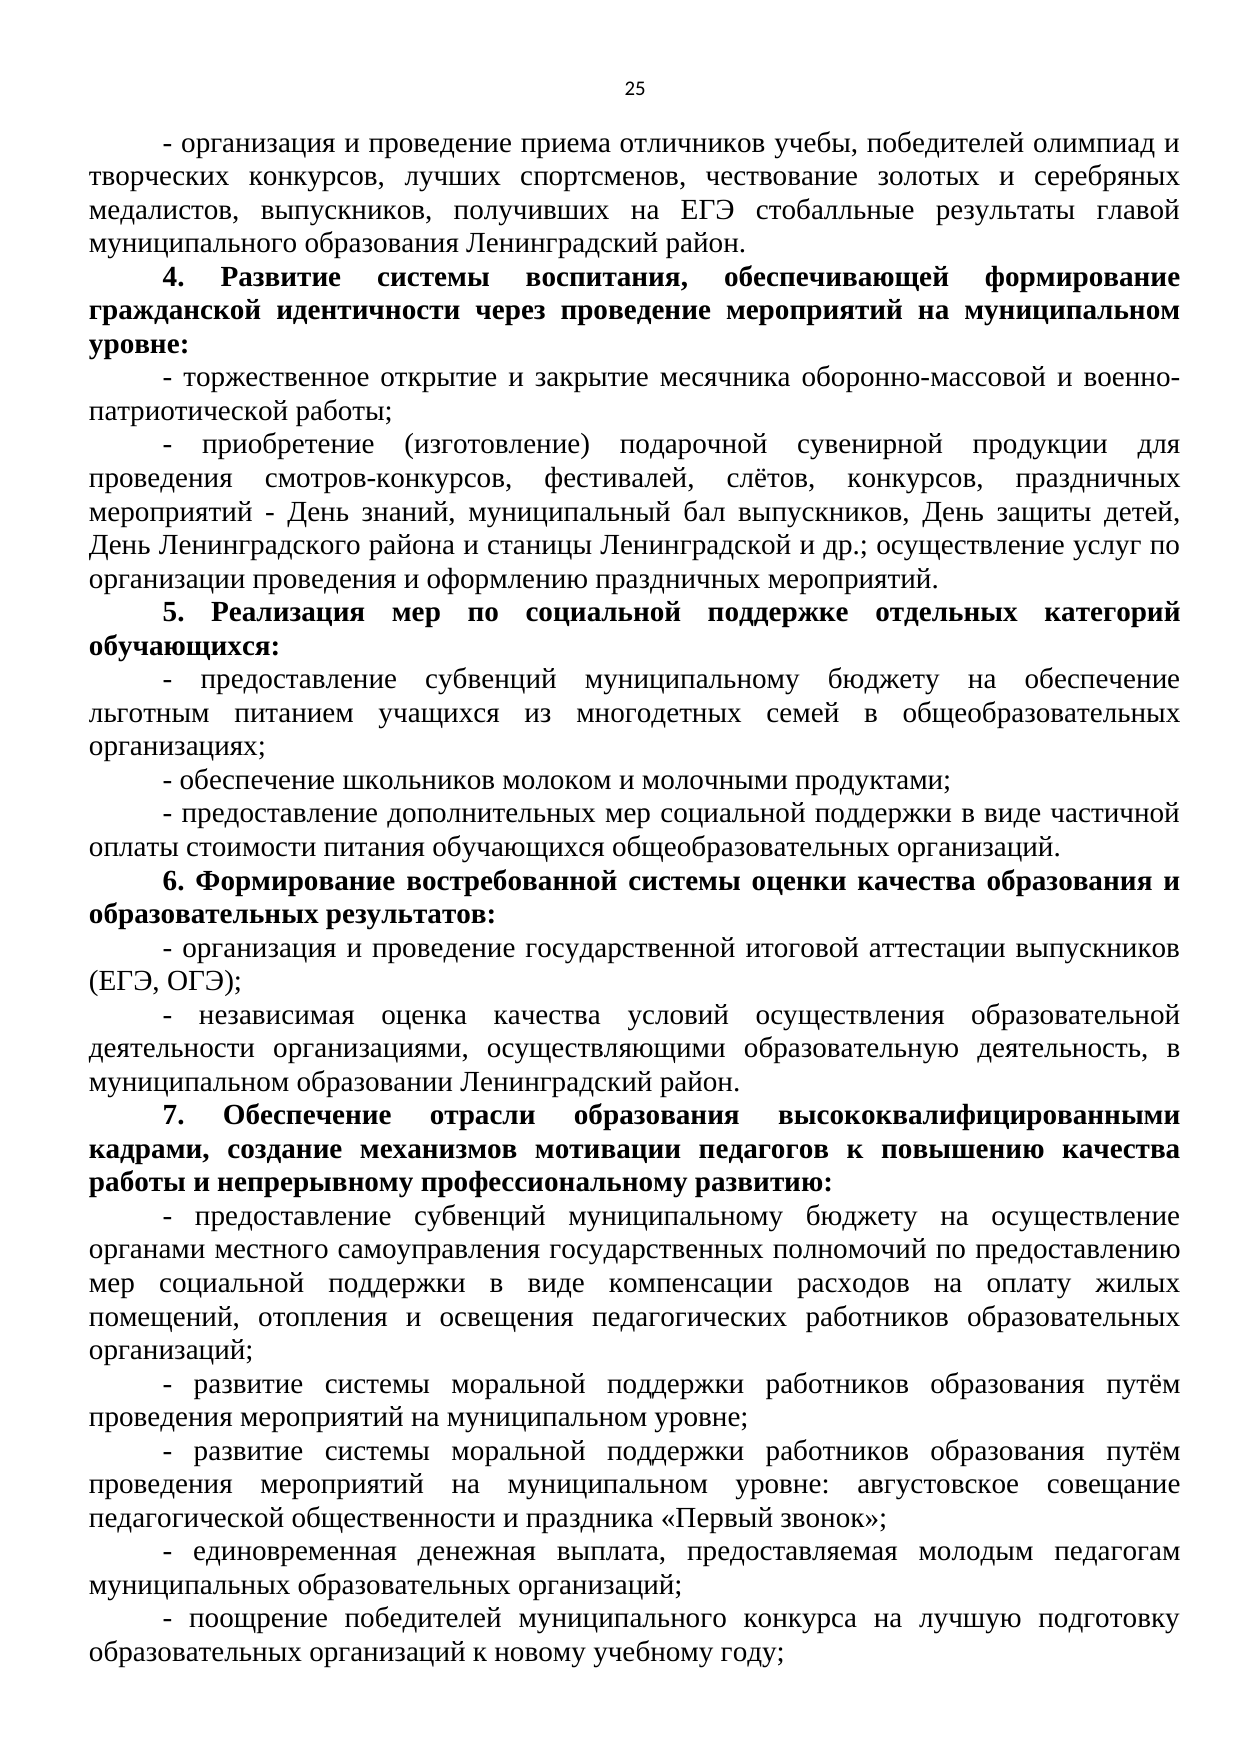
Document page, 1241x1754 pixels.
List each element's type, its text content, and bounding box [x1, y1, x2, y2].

text - обеспечение школьников молоком и молочными продуктами; [89, 762, 1181, 796]
text 7. Обеспечение отрасли образования высококвалифицированными кадрами, создание механизмов мотивации педагогов к повышению качества работы и непрерывному профессиональному развитию: [89, 1097, 1181, 1198]
text - развитие системы моральной поддержки работников образования путём проведения мероприятий на муниципальном уровне; [89, 1366, 1181, 1433]
text 4. Развитие системы воспитания, обеспечивающей формирование гражданской идентичности через проведение мероприятий на муниципальном уровне: [89, 259, 1181, 359]
text - независимая оценка качества условий осуществления образовательной деятельности организациями, осуществляющими образовательную деятельность, в муниципальном образовании Ленинградский район. [89, 997, 1181, 1097]
text - торжественное открытие и закрытие месячника оборонно-массовой и военно-патриотической работы; [89, 359, 1181, 427]
text - развитие системы моральной поддержки работников образования путём проведения мероприятий на муниципальном уровне: августовское совещание педагогической общественности и праздника «Первый звонок»; [89, 1433, 1181, 1533]
text 6. Формирование востребованной системы оценки качества образования и образовательных результатов: [89, 863, 1181, 930]
text - единовременная денежная выплата, предоставляемая молодым педагогам муниципальных образовательных организаций; [89, 1533, 1181, 1601]
text 5. Реализация мер по социальной поддержке отдельных категорий обучающихся: [89, 594, 1181, 661]
text - поощрение победителей муниципального конкурса на лучшую подготовку образовательных организаций к новому учебному году; [89, 1601, 1181, 1668]
text - предоставление субвенций муниципальному бюджету на обеспечение льготным питанием учащихся из многодетных семей в общеобразовательных организациях; [89, 661, 1181, 762]
text - предоставление субвенций муниципальному бюджету на осуществление органами местного самоуправления государственных полномочий по предоставлению мер социальной поддержки в виде компенсации расходов на оплату жилых помещений, отопления и освещения педагогических работников образовательных организаций; [89, 1198, 1181, 1366]
text - организация и проведение приема отличников учебы, победителей олимпиад и творческих конкурсов, лучших спортсменов, чествование золотых и серебряных медалистов, выпускников, получивших на ЕГЭ стобалльные результаты главой муниципального образования Ленинградский район. [89, 125, 1181, 259]
text - приобретение (изготовление) подарочной сувенирной продукции для проведения смотров-конкурсов, фестивалей, слётов, конкурсов, праздничных мероприятий - День знаний, муниципальный бал выпускников, День защиты детей, День Ленинградского района и станицы Ленинградской и др.; осуществление услуг по организации проведения и оформлению праздничных мероприятий. [89, 427, 1181, 594]
text - организация и проведение государственной итоговой аттестации выпускников (ЕГЭ, ОГЭ); [89, 930, 1181, 997]
text - предоставление дополнительных мер социальной поддержки в виде частичной оплаты стоимости питания обучающихся общеобразовательных организаций. [89, 796, 1181, 863]
